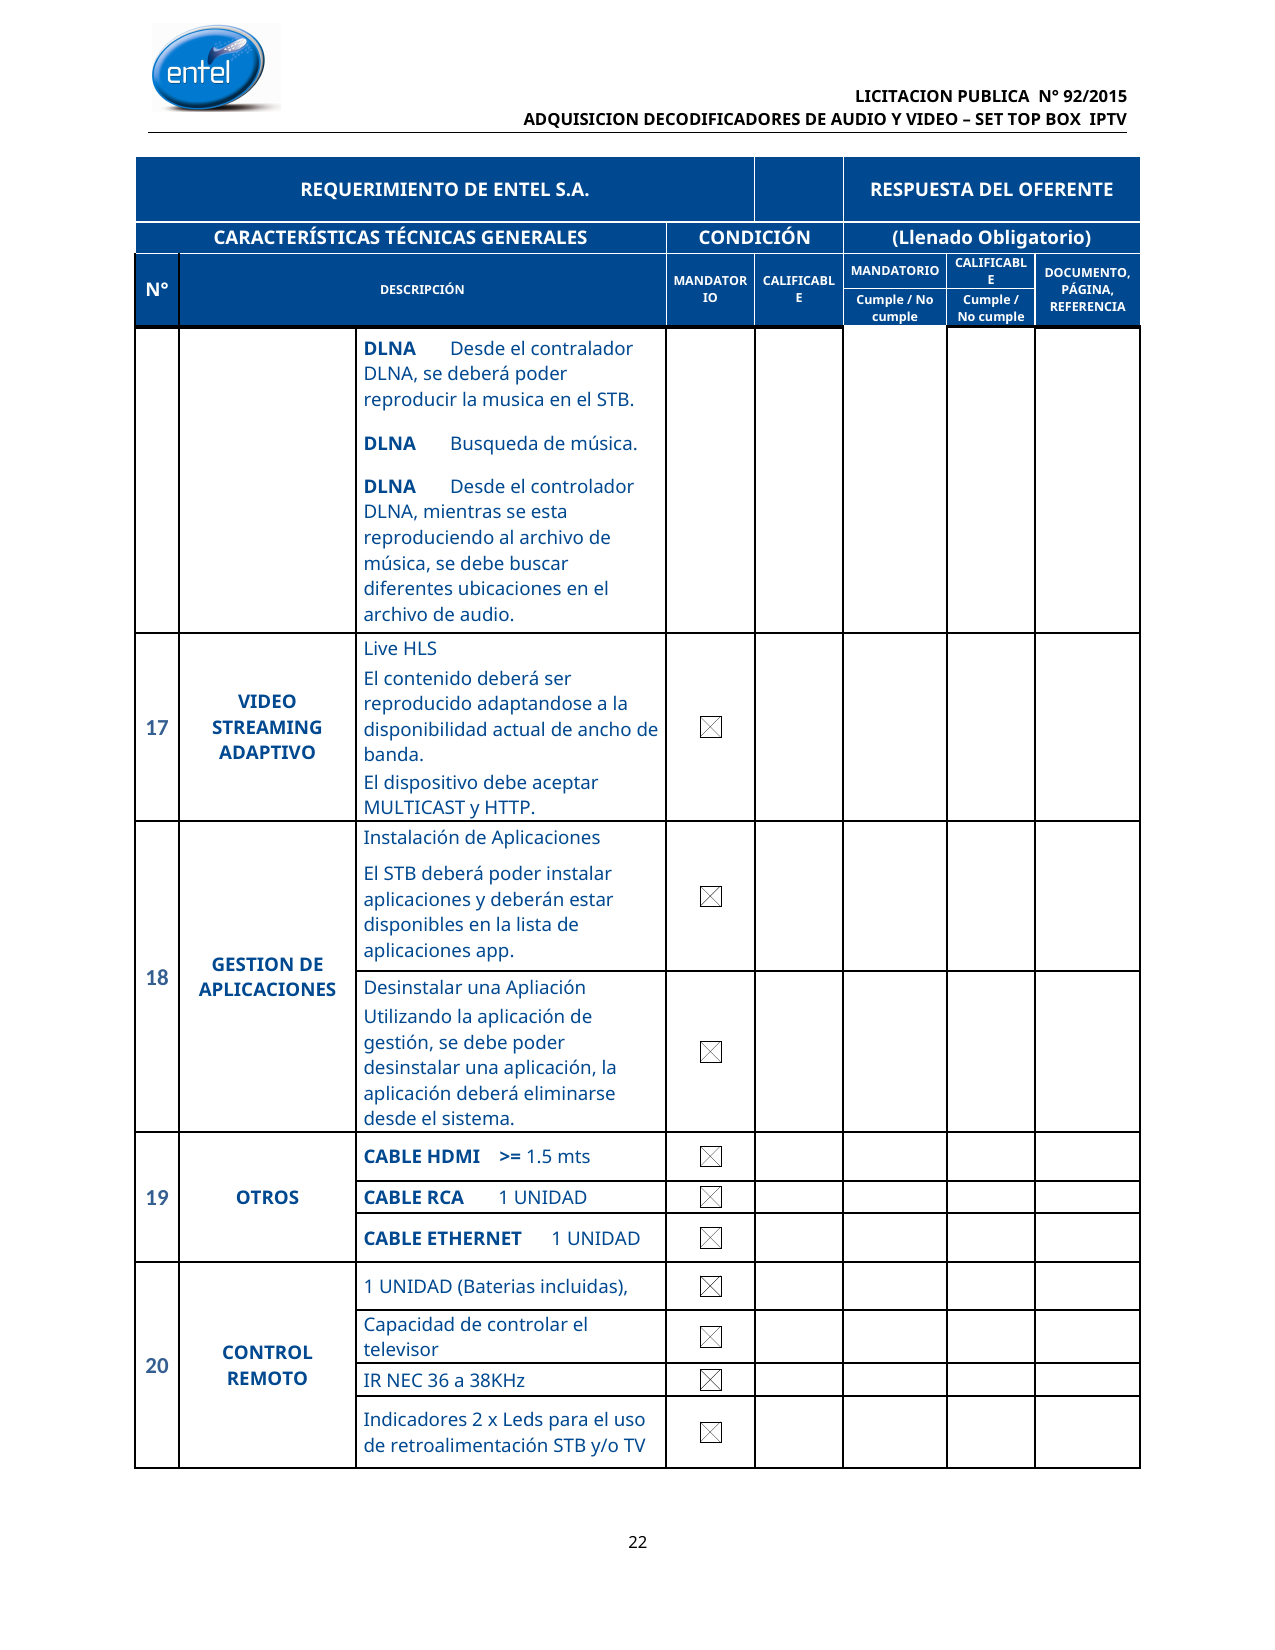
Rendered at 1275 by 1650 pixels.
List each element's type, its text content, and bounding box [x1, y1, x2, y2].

table_cell [844, 1364, 946, 1395]
table_cell CABLE HDMI >= 1.5 mts [357, 1133, 665, 1179]
table_cell CONTROL REMOTO [180, 1263, 355, 1467]
table_cell [1036, 822, 1139, 970]
picture [151, 23, 282, 112]
table_cell [1036, 972, 1139, 1131]
table_cell El STB deberá poder instalar aplicaciones y deberán estar disponibles en la lista de aplicaciones app. [357, 851, 665, 970]
table_cell [756, 972, 842, 1131]
table_cell Utilizando la aplicación de gestión, se debe poder desinstalar una aplicación, la aplicación deberá eliminarse desde el sistema. [357, 1001, 665, 1131]
table_cell 17 [136, 634, 178, 820]
table_cell Cumple / No cumple [844, 289, 946, 325]
table_cell [756, 822, 842, 970]
table_cell [756, 634, 842, 820]
table_cell [844, 1182, 946, 1212]
table_cell GESTION DE APLICACIONES [180, 822, 355, 1131]
table_cell [1036, 1182, 1139, 1212]
table_cell N° [136, 254, 178, 325]
table_cell Live HLS [357, 634, 665, 663]
table_cell [948, 1263, 1034, 1309]
table_cell [844, 972, 946, 1131]
table_cell MANDATORIO [667, 254, 754, 325]
table_header RESPUESTA DEL OFERENTE [844, 157, 1140, 221]
table_cell [948, 1364, 1034, 1395]
table_cell [756, 1214, 842, 1261]
table_cell CABLE ETHERNET 1 UNIDAD [357, 1214, 665, 1261]
table_cell [756, 1133, 842, 1179]
table_cell CARACTERÍSTICAS TÉCNICAS GENERALES [136, 223, 666, 253]
table_cell DOCUMENTO, PÁGINA, REFERENCIA [1036, 254, 1140, 325]
table_cell DLNA Desde el controlador DLNA, mientras se esta reproduciendo al archivo de música, se debe buscar diferentes ubicaciones en el archivo de audio. [357, 466, 665, 632]
table_cell 18 [136, 822, 178, 1131]
table_cell [844, 1311, 946, 1362]
table_cell VIDEO STREAMING ADAPTIVO [180, 634, 355, 820]
table_cell [667, 1311, 754, 1362]
table_cell [948, 1311, 1034, 1362]
table_cell El contenido deberá ser reproducido adaptandose a la disponibilidad actual de ancho de banda. [357, 663, 665, 767]
table_cell [667, 1397, 754, 1467]
table_cell 20 [136, 1263, 178, 1467]
table_cell 1 UNIDAD (Baterias incluidas), [357, 1263, 665, 1309]
table_cell Instalación de Aplicaciones [357, 822, 665, 851]
table_cell CALIFICABLE [947, 254, 1034, 288]
table_cell [844, 1397, 946, 1467]
table_cell [844, 822, 946, 970]
table_cell [844, 1133, 946, 1179]
table_cell [1036, 1214, 1139, 1261]
table_cell DLNA Busqueda de música. [357, 419, 665, 466]
table_cell [756, 1263, 842, 1309]
table_cell [1036, 1133, 1139, 1179]
table_cell [756, 1397, 842, 1467]
table_cell 19 [136, 1133, 178, 1261]
table_cell [667, 1182, 754, 1212]
table_cell OTROS [180, 1133, 355, 1261]
table_cell DLNA Desde el contralador DLNA, se deberá poder reproducir la musica en el STB. [357, 329, 665, 419]
table_cell [1036, 1263, 1139, 1309]
table_cell [667, 1263, 754, 1309]
table_cell (Llenado Obligatorio) [844, 223, 1140, 253]
table_cell [844, 1263, 946, 1309]
table_cell [1036, 1397, 1139, 1467]
table_header [755, 157, 843, 221]
table_cell [1036, 1311, 1139, 1362]
table_cell CALIFICABLE [755, 254, 843, 325]
table_cell CONDICIÓN [667, 223, 843, 253]
table_cell [667, 822, 754, 970]
table_cell [756, 1182, 842, 1212]
table_cell [667, 1214, 754, 1261]
table_cell [948, 822, 1034, 970]
table_cell [948, 1182, 1034, 1212]
table_cell [948, 972, 1034, 1131]
table_cell El dispositivo debe aceptar MULTICAST y HTTP. [357, 767, 665, 820]
table_cell [756, 1311, 842, 1362]
table_cell MANDATORIO [844, 254, 946, 288]
table_cell [844, 634, 946, 820]
table_header REQUERIMIENTO DE ENTEL S.A. [136, 157, 754, 221]
table_cell [667, 634, 754, 820]
table_cell Capacidad de controlar el televisor [357, 1311, 665, 1362]
table_cell [667, 1133, 754, 1179]
table_cell DESCRIPCIÓN [180, 254, 666, 325]
table_cell Desinstalar una Apliación [357, 972, 665, 1001]
table_cell [756, 1364, 842, 1395]
table_cell [948, 1397, 1034, 1467]
table_cell [844, 1214, 946, 1261]
table_cell [948, 1214, 1034, 1261]
table_cell Cumple / No cumple [947, 289, 1034, 325]
table_cell [1036, 634, 1139, 820]
table_cell IR NEC 36 a 38KHz [357, 1364, 665, 1395]
table_cell [948, 1133, 1034, 1179]
table_cell [1036, 1364, 1139, 1395]
table_cell [948, 634, 1034, 820]
table_cell Indicadores 2 x Leds para el uso de retroalimentación STB y/o TV [357, 1397, 665, 1467]
table_cell [667, 1364, 754, 1395]
table_cell CABLE RCA 1 UNIDAD [357, 1182, 665, 1212]
table_cell [667, 972, 754, 1131]
